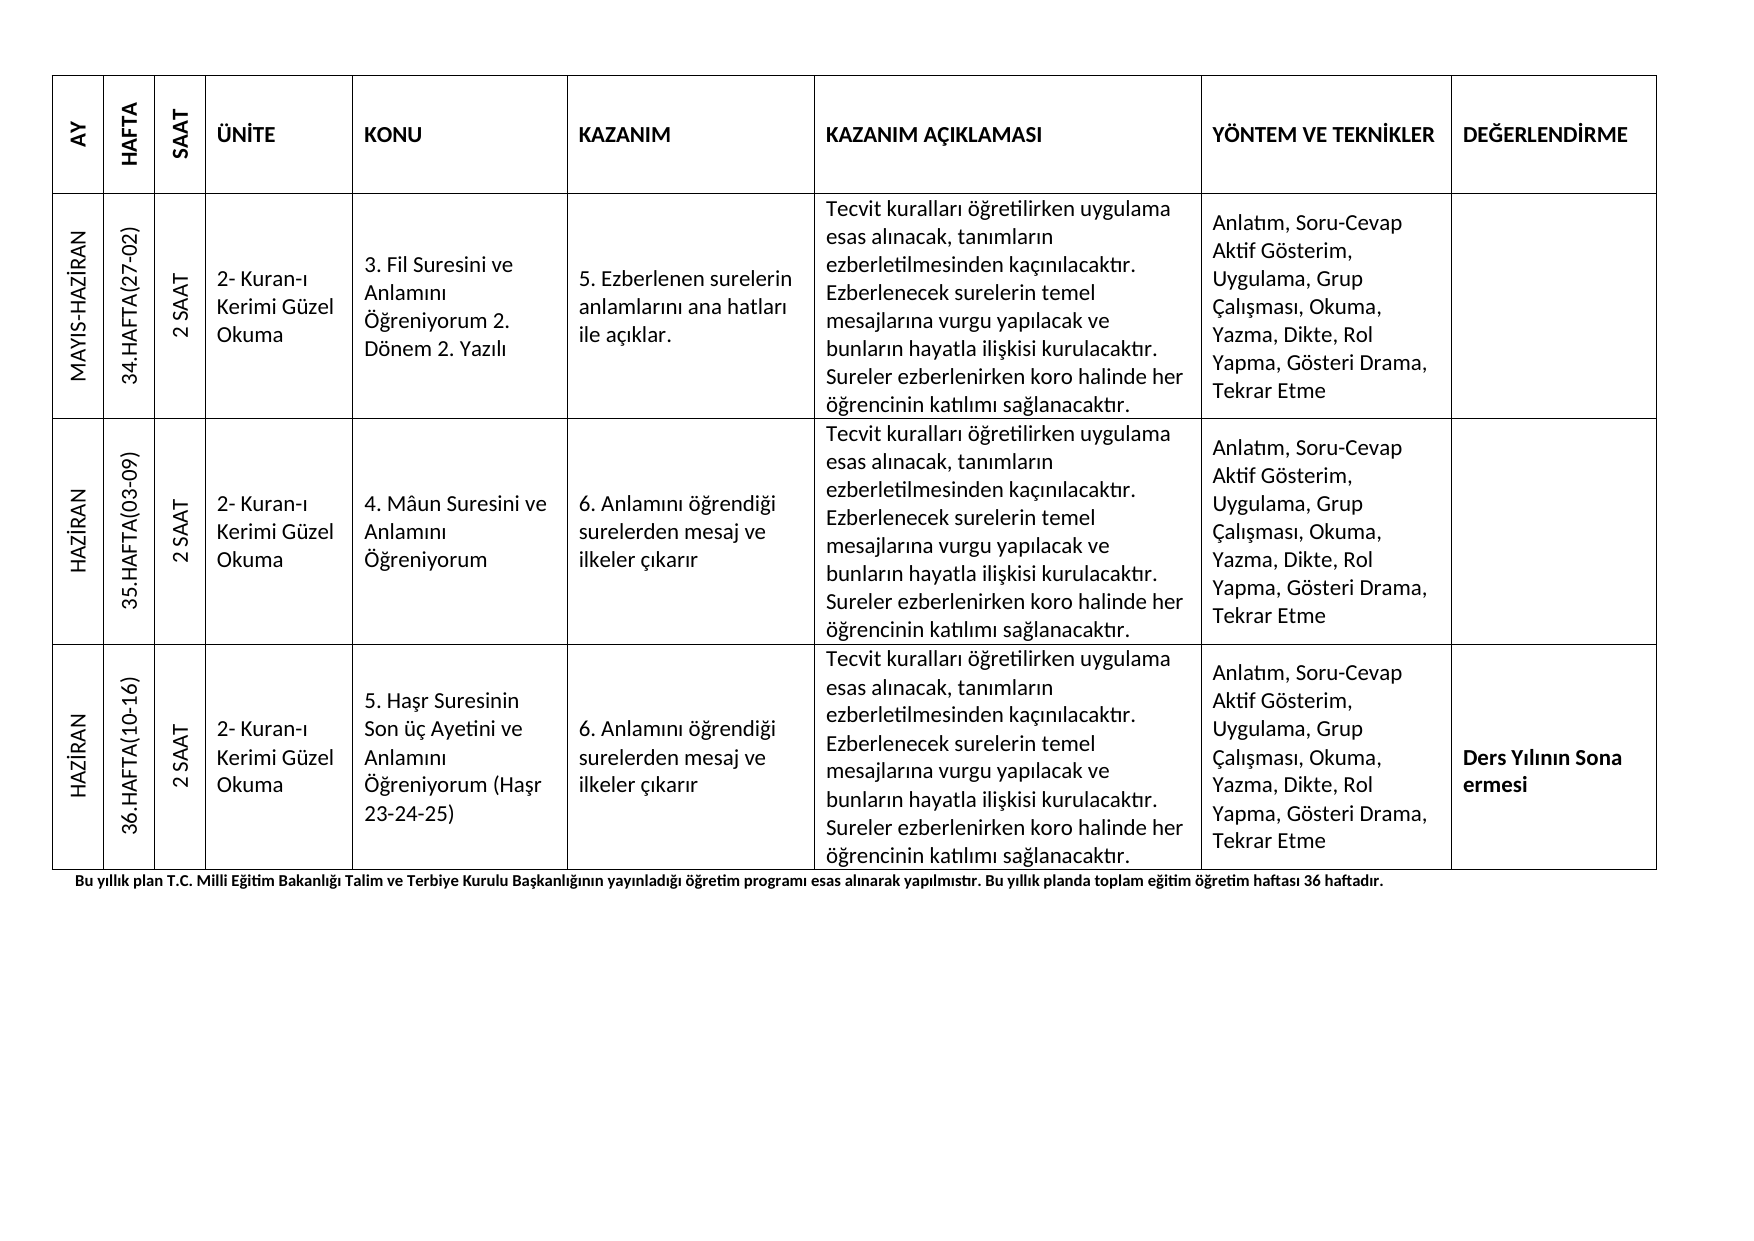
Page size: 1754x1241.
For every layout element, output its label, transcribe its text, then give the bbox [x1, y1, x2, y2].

table_cell HAZİRAN [53, 419, 103, 643]
table_cell Anlatım, Soru-Cevap Aktif Gösterim, Uygulama, Grup Çalışması, Okuma, Yazma, Dikte, Rol Yapma, Gösteri Drama, Tekrar Etme [1202, 645, 1451, 869]
table_header DEĞERLENDİRME [1452, 76, 1656, 193]
table_cell 2- Kuran-ı Kerimi Güzel Okuma [206, 419, 352, 643]
table_cell MAYIS-HAZİRAN [53, 194, 103, 418]
table_cell [1452, 194, 1656, 418]
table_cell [815, 194, 1201, 418]
table_cell HAZİRAN [53, 645, 103, 869]
table_header KONU [353, 76, 567, 193]
table_header KAZANIM [568, 76, 814, 193]
table_cell 2 SAAT [155, 194, 205, 418]
table_header AY [53, 76, 103, 193]
table_cell 36.HAFTA(10-16) [104, 645, 154, 869]
table_cell [1452, 419, 1656, 643]
table_header SAAT [155, 76, 205, 193]
table_cell Ders Yılının Sona ermesi [1452, 645, 1656, 869]
table_cell 2- Kuran-ı Kerimi Güzel Okuma [206, 194, 352, 418]
table_header YÖNTEM VE TEKNİKLER [1202, 76, 1451, 193]
table_cell 2- Kuran-ı Kerimi Güzel Okuma [206, 645, 352, 869]
table_cell 6. Anlamını öğrendiği surelerden mesaj ve ilkeler çıkarır [568, 419, 814, 643]
text Bu yıllık plan T.C. Milli Eğitim Bakanlığı Talim ve Terbiye Kurulu Başkanlığının yayınladığı öğretim programı esas alınarak yapılmıstır. Bu yıllık planda toplam eğitim öğretim haftası 36 haftadır. [75, 870, 1679, 890]
table_cell 4. Mâun Suresini ve Anlamını Öğreniyorum [353, 419, 567, 643]
table_header HAFTA [104, 76, 154, 193]
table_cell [1202, 194, 1451, 418]
table_cell 2 SAAT [155, 645, 205, 869]
table_header KAZANIM AÇIKLAMASI [815, 76, 1201, 193]
table_cell 3. Fil Suresini ve Anlamını Öğreniyorum 2. Dönem 2. Yazılı [353, 194, 567, 418]
table_cell 34.HAFTA(27-02) [104, 194, 154, 418]
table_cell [568, 194, 814, 418]
table_cell 5. Haşr Suresinin Son üç Ayetini ve Anlamını Öğreniyorum (Haşr 23-24-25) [353, 645, 567, 869]
table_cell 35.HAFTA(03-09) [104, 419, 154, 643]
table_cell Anlatım, Soru-Cevap Aktif Gösterim, Uygulama, Grup Çalışması, Okuma, Yazma, Dikte, Rol Yapma, Gösteri Drama, Tekrar Etme [1202, 419, 1451, 643]
table_header ÜNİTE [206, 76, 352, 193]
table_cell 2 SAAT [155, 419, 205, 643]
table_cell 6. Anlamını öğrendiği surelerden mesaj ve ilkeler çıkarır [568, 645, 814, 869]
